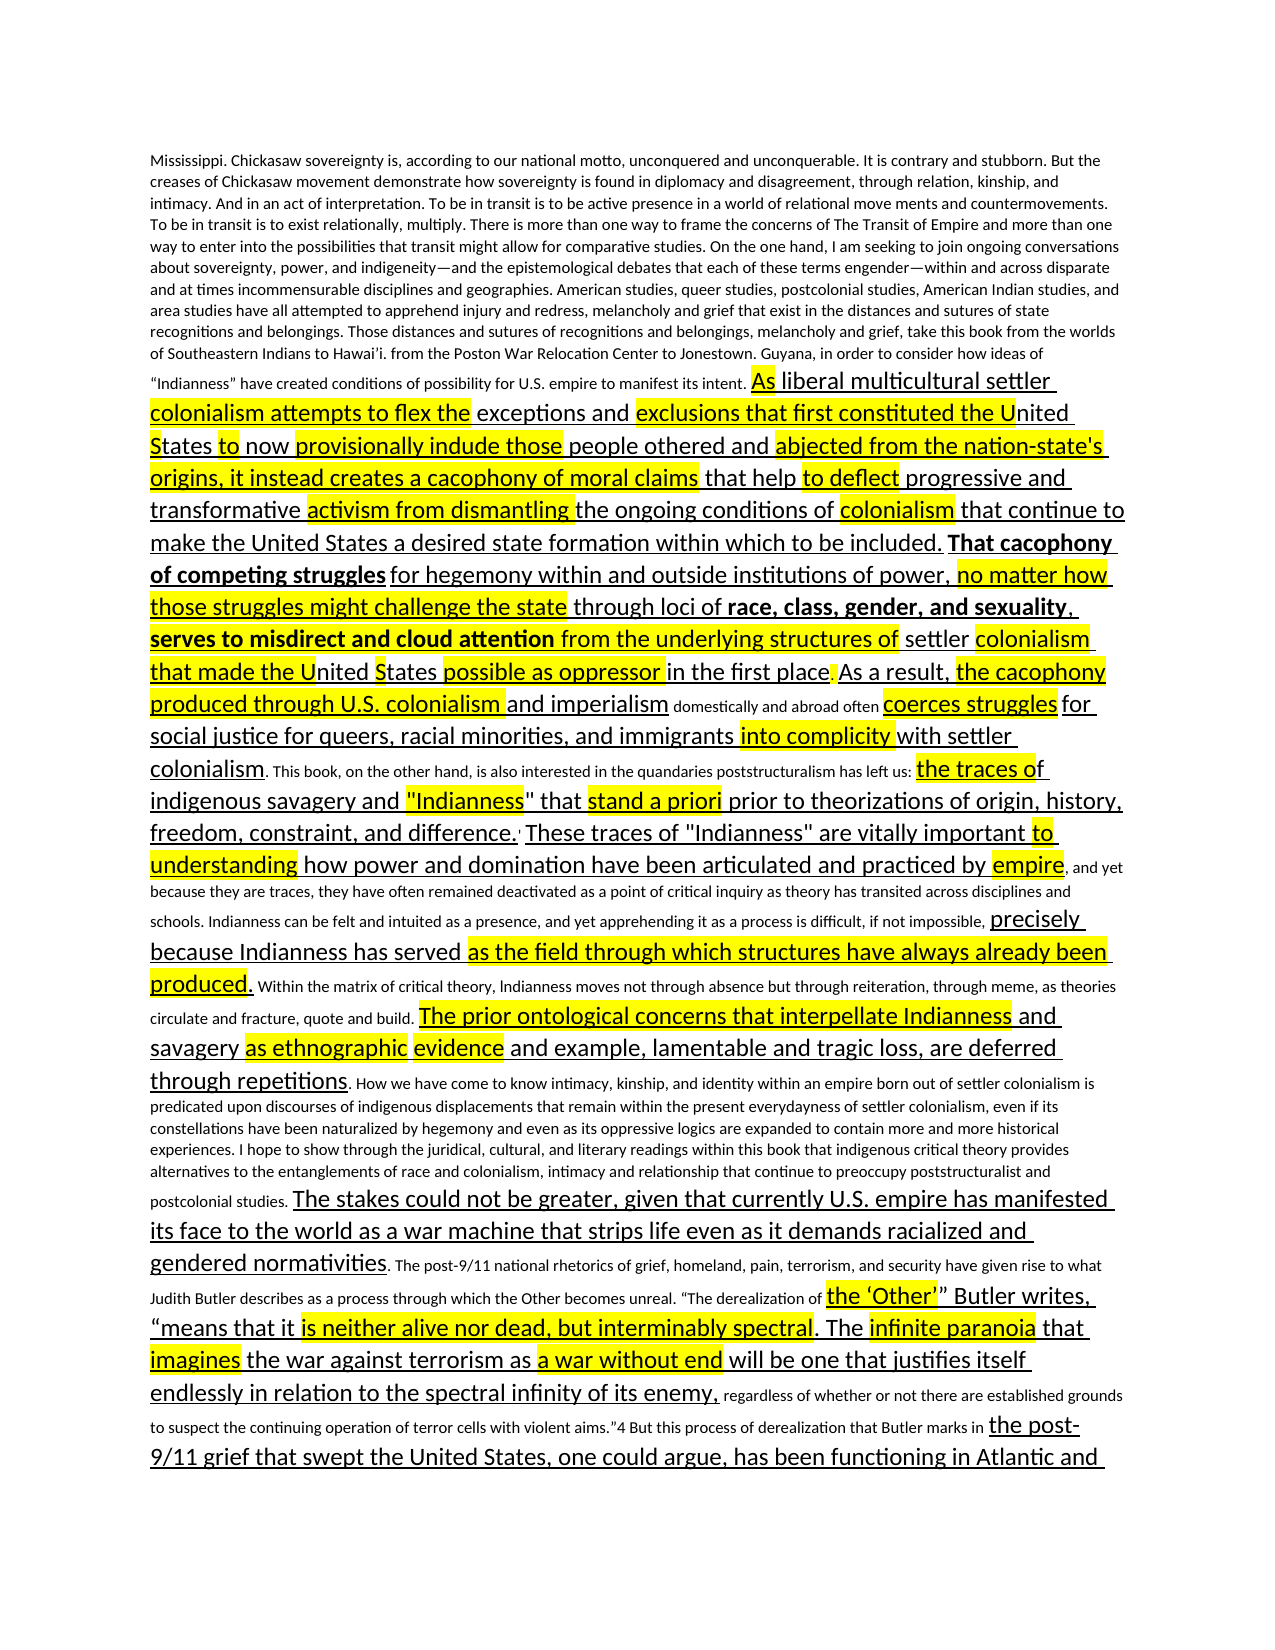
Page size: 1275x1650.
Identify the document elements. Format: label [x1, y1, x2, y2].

text [150, 522, 1125, 1472]
text [150, 150, 1125, 520]
